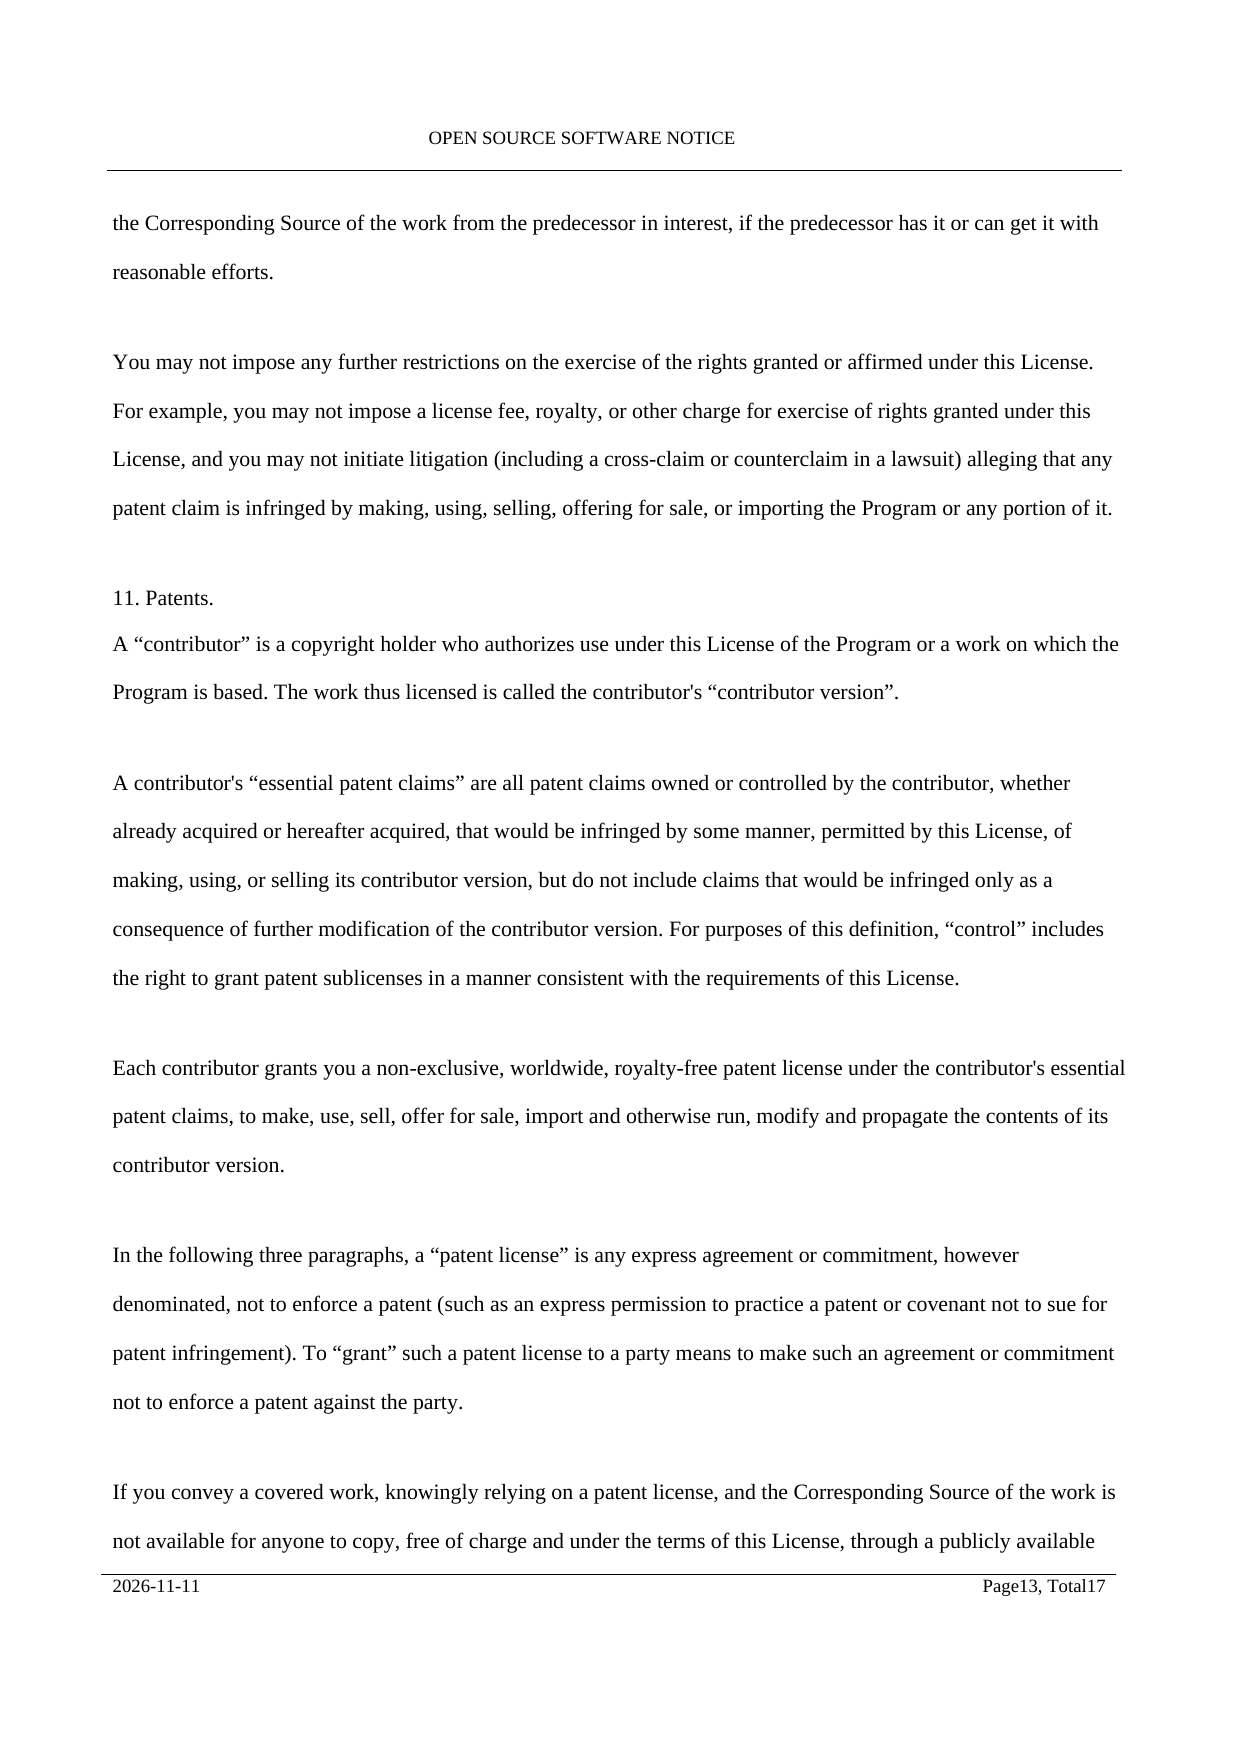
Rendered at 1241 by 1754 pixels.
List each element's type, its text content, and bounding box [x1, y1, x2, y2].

text 11. Patents. [112, 582, 1128, 614]
text A contributor's “essential patent claims” are all patent claims owned or controlled by the contributor, whether already acquired or hereafter acquired, that would be infringed by some manner, permitted by this License, of making, using, or selling its contributor version, but do not include claims that would be infringed only as a consequence of further modification of the contributor version. For purposes of this definition, “control” includes the right to grant patent sublicenses in a manner consistent with the requirements of this License. [112, 766, 1128, 993]
text In the following three paragraphs, a “patent license” is any express agreement or commitment, however denominated, not to enforce a patent (such as an express permission to practice a patent or covenant not to sue for patent infringement). To “grant” such a patent license to a party means to make such an agreement or commitment not to enforce a patent against the party. [112, 1239, 1128, 1417]
text Each contributor grants you a non-exclusive, worldwide, royalty-free patent license under the contributor's essential patent claims, to make, use, sell, offer for sale, import and otherwise run, modify and propagate the contents of its contributor version. [112, 1051, 1128, 1181]
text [112, 1475, 1128, 1556]
text A “contributor” is a copyright holder who authorizes use under this License of the Program or a work on which the Program is based. The work thus licensed is called the contributor's “contributor version”. [112, 627, 1128, 708]
text You may not impose any further restrictions on the exercise of the rights granted or affirmed under this License. For example, you may not impose a license fee, royalty, or other charge for exercise of rights granted under this License, and you may not initiate litigation (including a cross-claim or counterclaim in a lawsuit) alleging that any patent claim is infringed by making, using, selling, offering for sale, or importing the Program or any portion of it. [112, 345, 1128, 524]
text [112, 206, 1128, 288]
